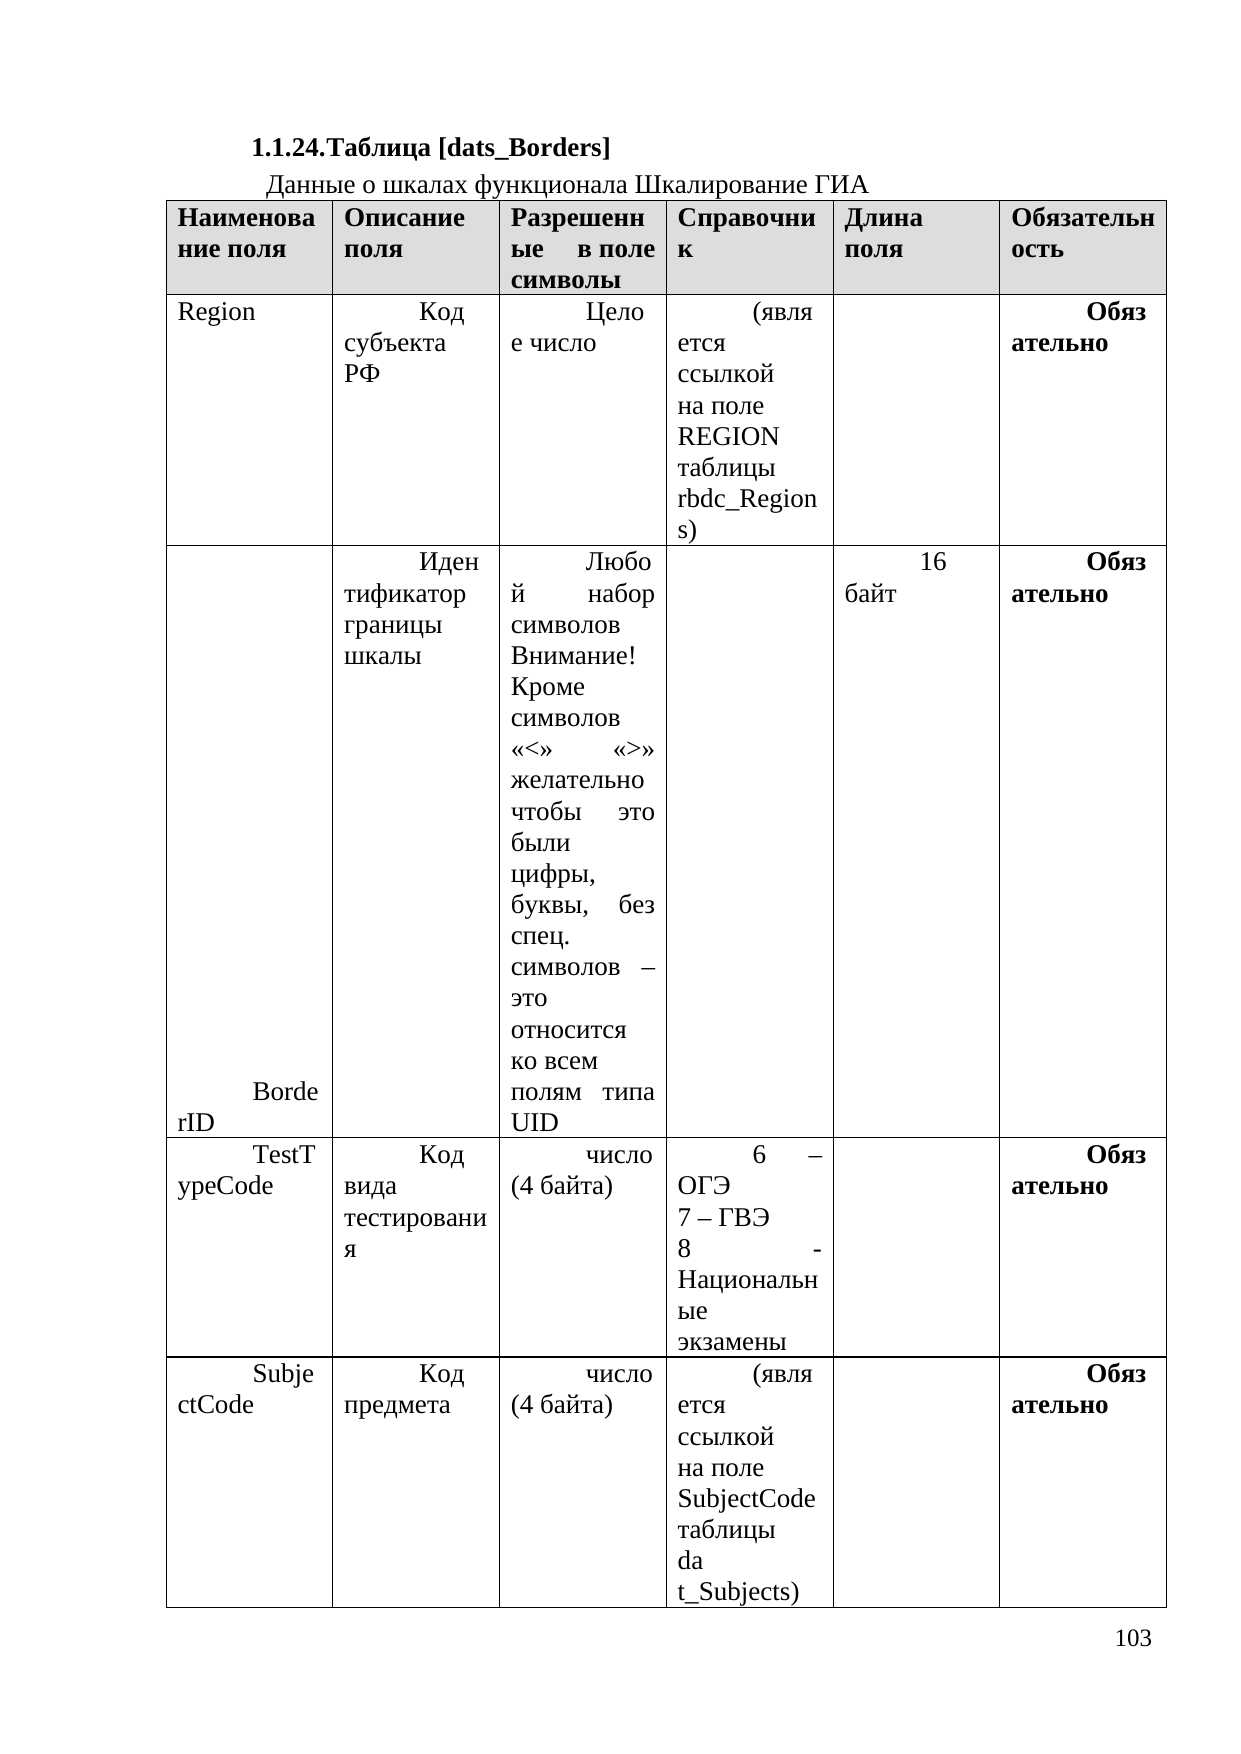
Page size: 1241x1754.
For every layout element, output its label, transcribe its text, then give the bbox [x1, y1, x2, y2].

table_cell [834, 295, 999, 544]
table_cell SubjectCode [167, 1358, 332, 1607]
table_cell Обязательно [1000, 1358, 1166, 1607]
table_cell Обязательно [1000, 295, 1166, 544]
table_header Описание поля [333, 201, 499, 294]
table_cell (является ссылкой на поле REGION таблицы rbdс_Regions) [667, 295, 833, 544]
table_cell [834, 1138, 999, 1356]
table_cell Идентификатор границы шкалы [333, 546, 499, 1137]
table_cell число (4 байта) [500, 1358, 666, 1607]
table_cell число (4 байта) [500, 1138, 666, 1356]
table_cell [834, 1358, 999, 1607]
table_header Обязательность [1000, 201, 1166, 294]
table_cell Целое число [500, 295, 666, 544]
table_cell TestTypeCode [167, 1138, 332, 1356]
table_cell Обязательно [1000, 1138, 1166, 1356]
table_cell 6 – ОГЭ 7 – ГВЭ 8 - Национальные экзамены [667, 1138, 833, 1356]
table_cell Region [167, 295, 332, 544]
table_cell Код субъекта РФ [333, 295, 499, 544]
table_cell Обязательно [1000, 546, 1166, 1137]
table_cell (является ссылкой на поле SubjectCode таблицы dat_Subjects) [667, 1358, 833, 1607]
subtitle Таблица [dats_Borders] [251, 131, 1152, 162]
table_header Длина поля [834, 201, 999, 294]
table_cell BorderID [167, 546, 332, 1137]
table_header Наименование поля [167, 201, 332, 294]
table_cell Любой набор символов Внимание! Кроме символов «<» «>» желательно чтобы это были цифры, буквы, без спец. символов – это относится ко всем полям типа UID [500, 546, 666, 1137]
table_cell Код вида тестирования [333, 1138, 499, 1356]
table_header Справочник [667, 201, 833, 294]
table_cell 16 байт [834, 546, 999, 1137]
table_cell Код предмета [333, 1358, 499, 1607]
text Данные о шкалах функционала Шкалирование ГИА [177, 169, 1152, 200]
table_cell [667, 546, 833, 1137]
table_header Разрешенные в поле символы [500, 201, 666, 294]
